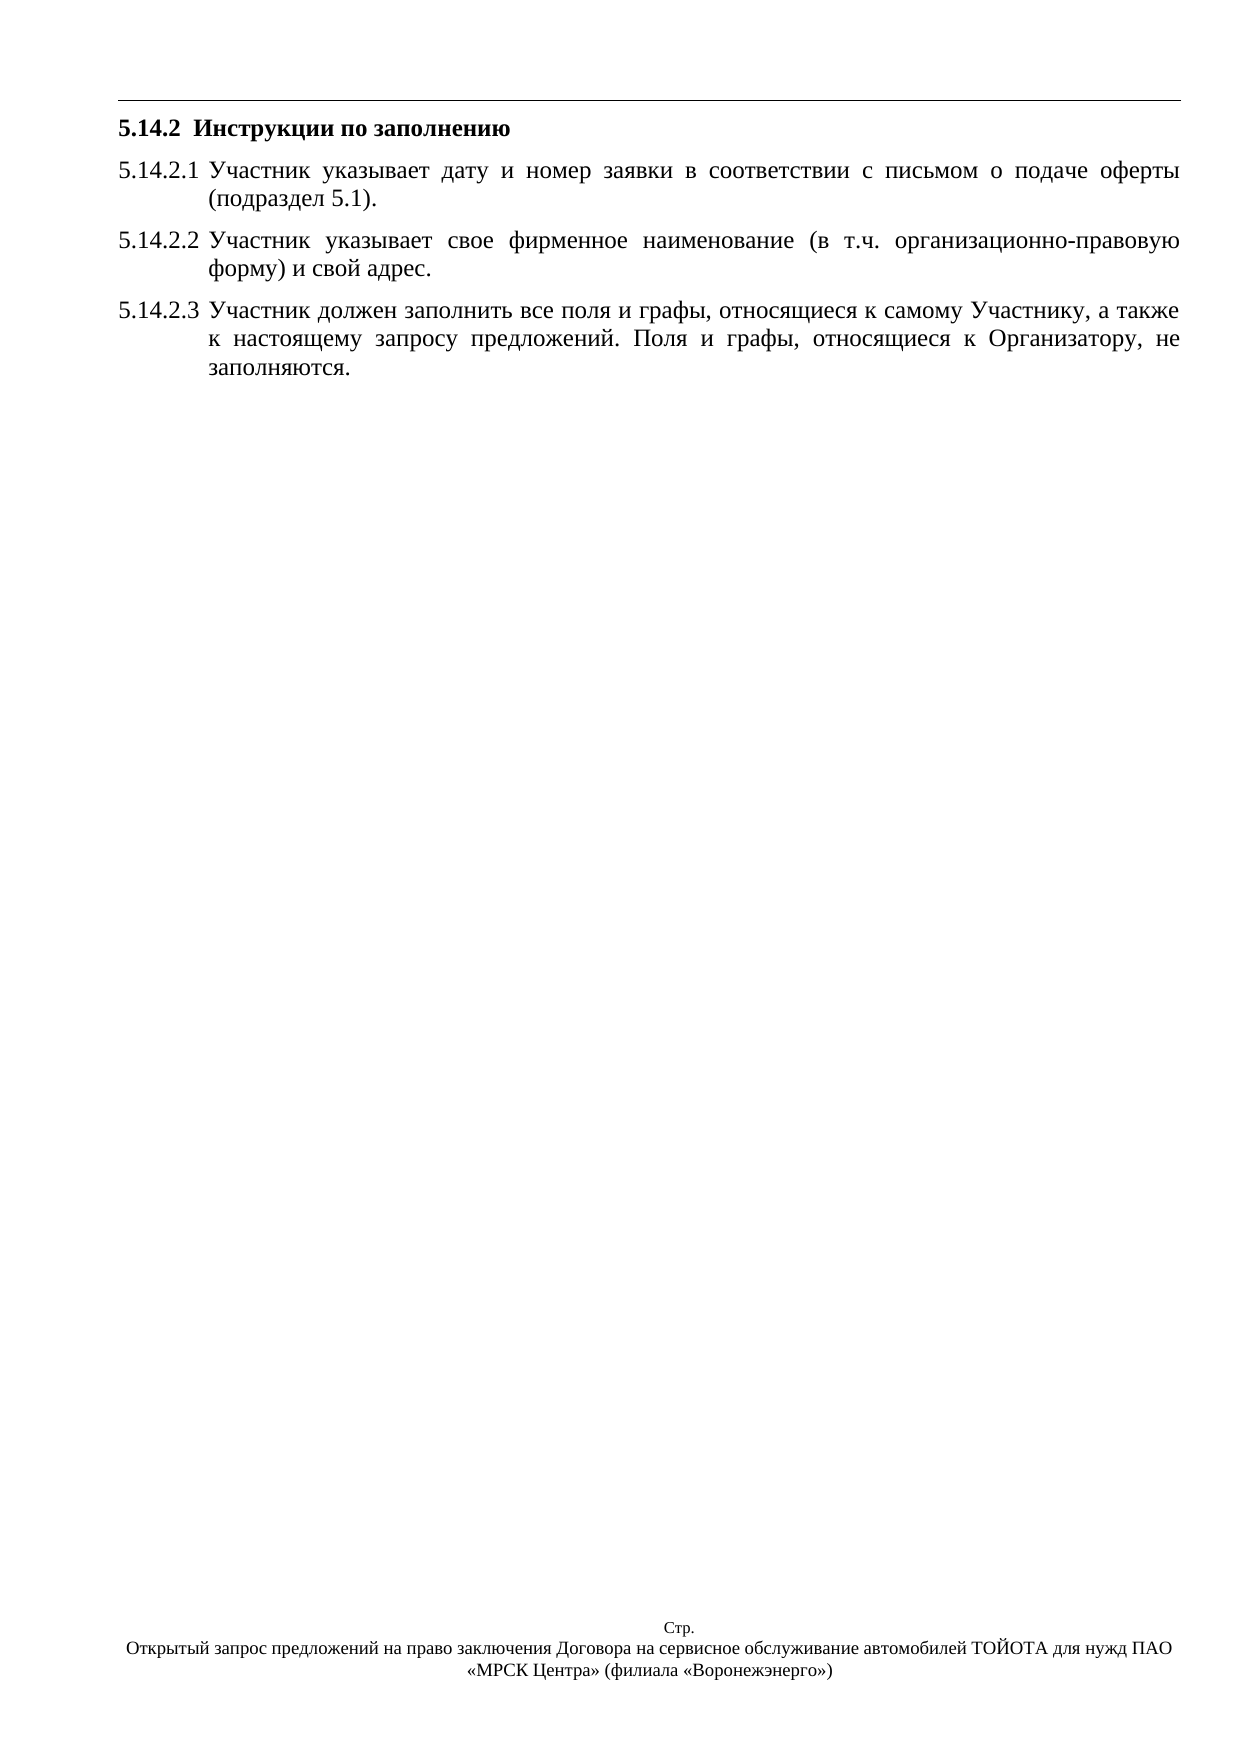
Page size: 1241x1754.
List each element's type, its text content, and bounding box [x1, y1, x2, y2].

list Участник должен заполнить все поля и графы, относящиеся к самому Участнику, а также к настоящему запросу предложений. Поля и графы, относящиеся к Организатору, не заполняются. [118, 295, 1181, 381]
subtitle Инструкции по заполнению [118, 113, 1181, 142]
list Участник указывает свое фирменное наименование (в т.ч. организационно-правовую форму) и свой адрес. [118, 225, 1181, 282]
list Участник указывает дату и номер заявки в соответствии с письмом о подаче оферты (подраздел 5.1). [118, 155, 1181, 212]
